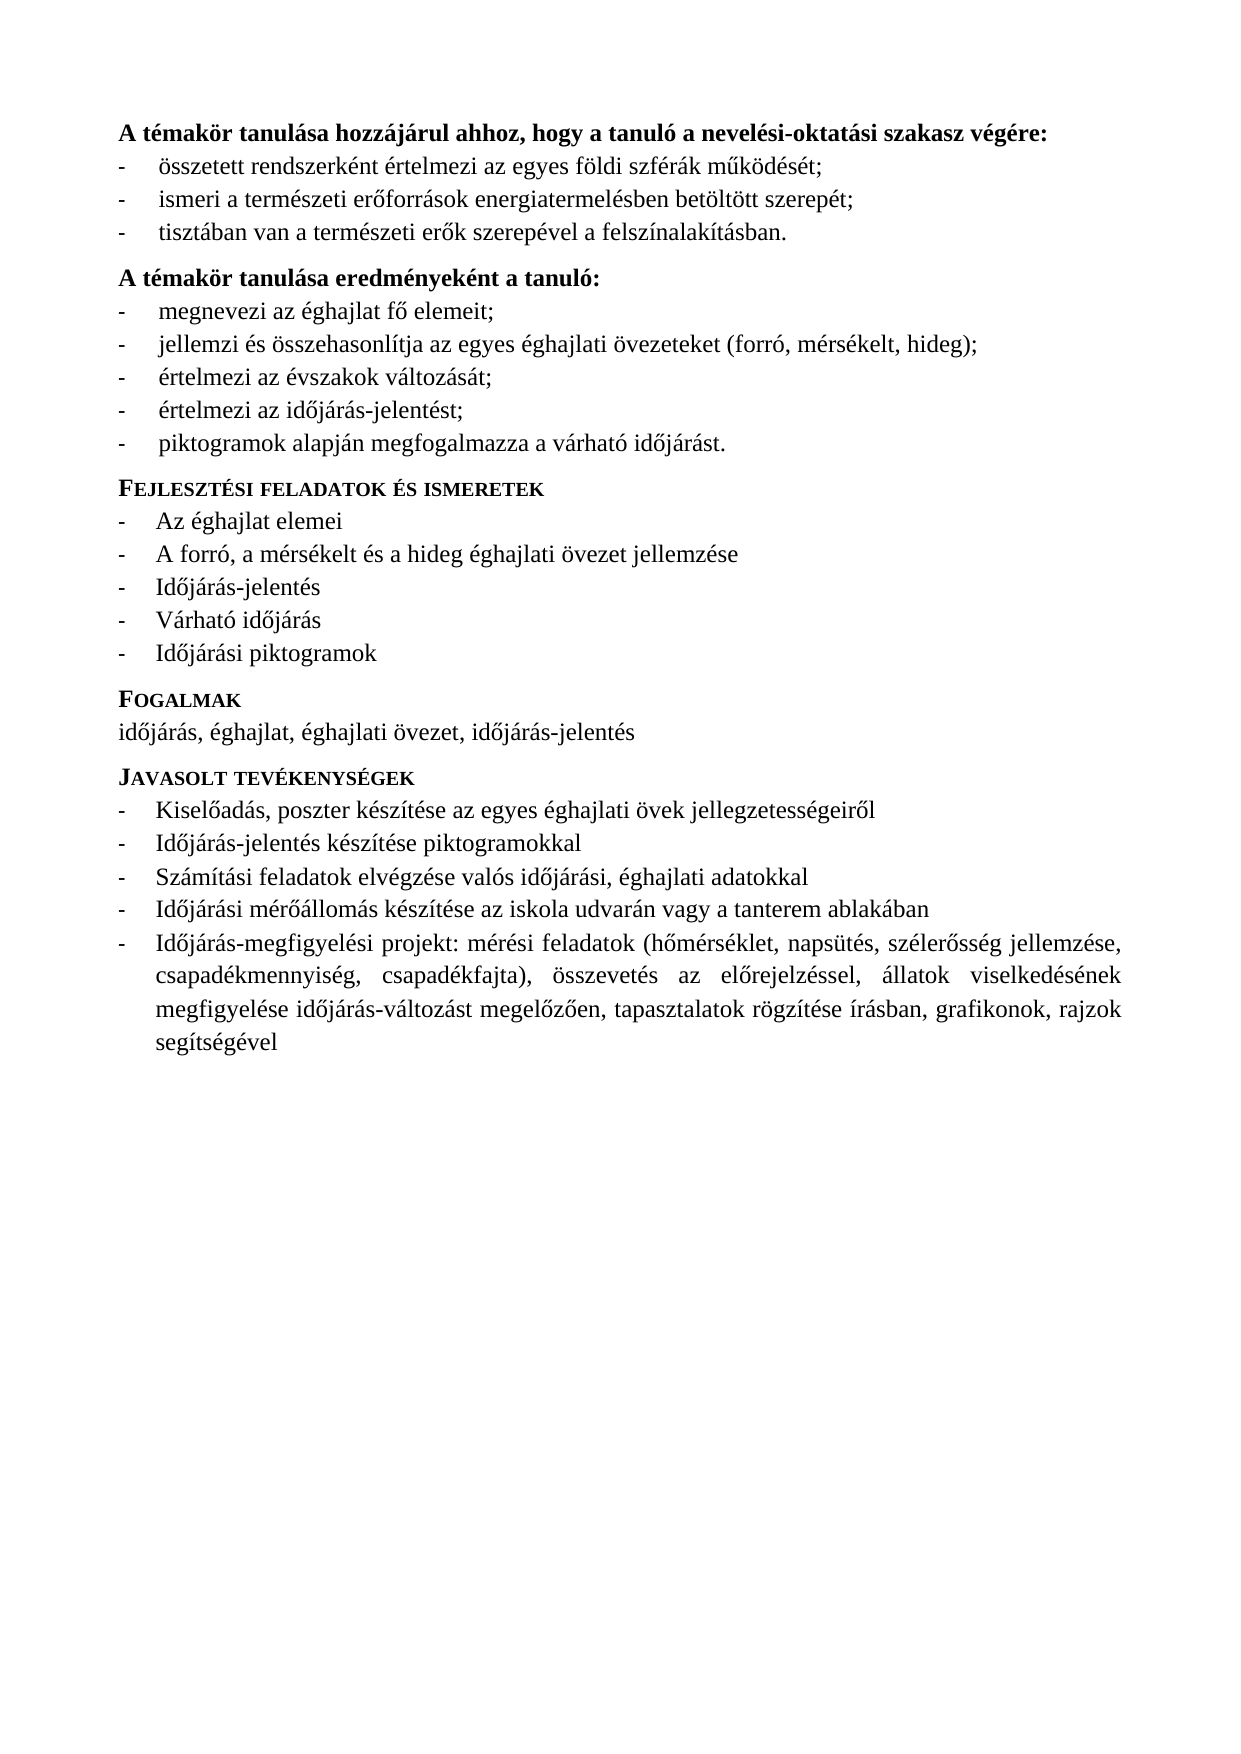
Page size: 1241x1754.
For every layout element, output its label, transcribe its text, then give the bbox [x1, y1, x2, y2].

text A témakör tanulása hozzájárul ahhoz, hogy a tanuló a nevelési-oktatási szakasz végére: [118, 118, 1122, 147]
text Fogalmak [118, 684, 1122, 713]
list Időjárási piktogramok [118, 638, 1122, 667]
text Javasolt tevékenységek [118, 762, 1122, 791]
list Számítási feladatok elvégzése valós időjárási, éghajlati adatokkal [118, 862, 1122, 890]
list jellemzi és összehasonlítja az egyes éghajlati övezeteket (forró, mérsékelt, hideg); [118, 329, 1122, 357]
list ismeri a természeti erőforrások energiatermelésben betöltött szerepét; [118, 184, 1122, 213]
list piktogramok alapján megfogalmazza a várható időjárást. [118, 428, 1122, 457]
list tisztában van a természeti erők szerepével a felszínalakításban. [118, 217, 1122, 246]
list Időjárás-jelentés készítése piktogramokkal [118, 828, 1122, 857]
list Az éghajlat elemei [118, 506, 1122, 535]
list Időjárás-jelentés [118, 572, 1122, 601]
list Időjárási mérőállomás készítése az iskola udvarán vagy a tanterem ablakában [118, 894, 1122, 923]
list Várható időjárás [118, 605, 1122, 634]
list Kiselőadás, poszter készítése az egyes éghajlati övek jellegzetességeiről [118, 796, 1122, 824]
text időjárás, éghajlat, éghajlati övezet, időjárás-jelentés [118, 717, 1122, 746]
text Fejlesztési feladatok és ismeretek [118, 473, 1122, 502]
list értelmezi az időjárás-jelentést; [118, 395, 1122, 423]
list összetett rendszerként értelmezi az egyes földi szférák működését; [118, 151, 1122, 180]
text A témakör tanulása eredményeként a tanuló: [118, 263, 1122, 291]
list Időjárás-megfigyelési projekt: mérési feladatok (hőmérséklet, napsütés, szélerősség jellemzése, csapadékmennyiség, csapadékfajta), összevetés az előrejelzéssel, állatok viselkedésének megfigyelése időjárás-változást megelőzően, tapasztalatok rögzítése írásban, grafikonok, rajzok segítségével [118, 928, 1122, 1055]
list megnevezi az éghajlat fő elemeit; [118, 296, 1122, 324]
list értelmezi az évszakok változását; [118, 362, 1122, 391]
list A forró, a mérsékelt és a hideg éghajlati övezet jellemzése [118, 539, 1122, 568]
